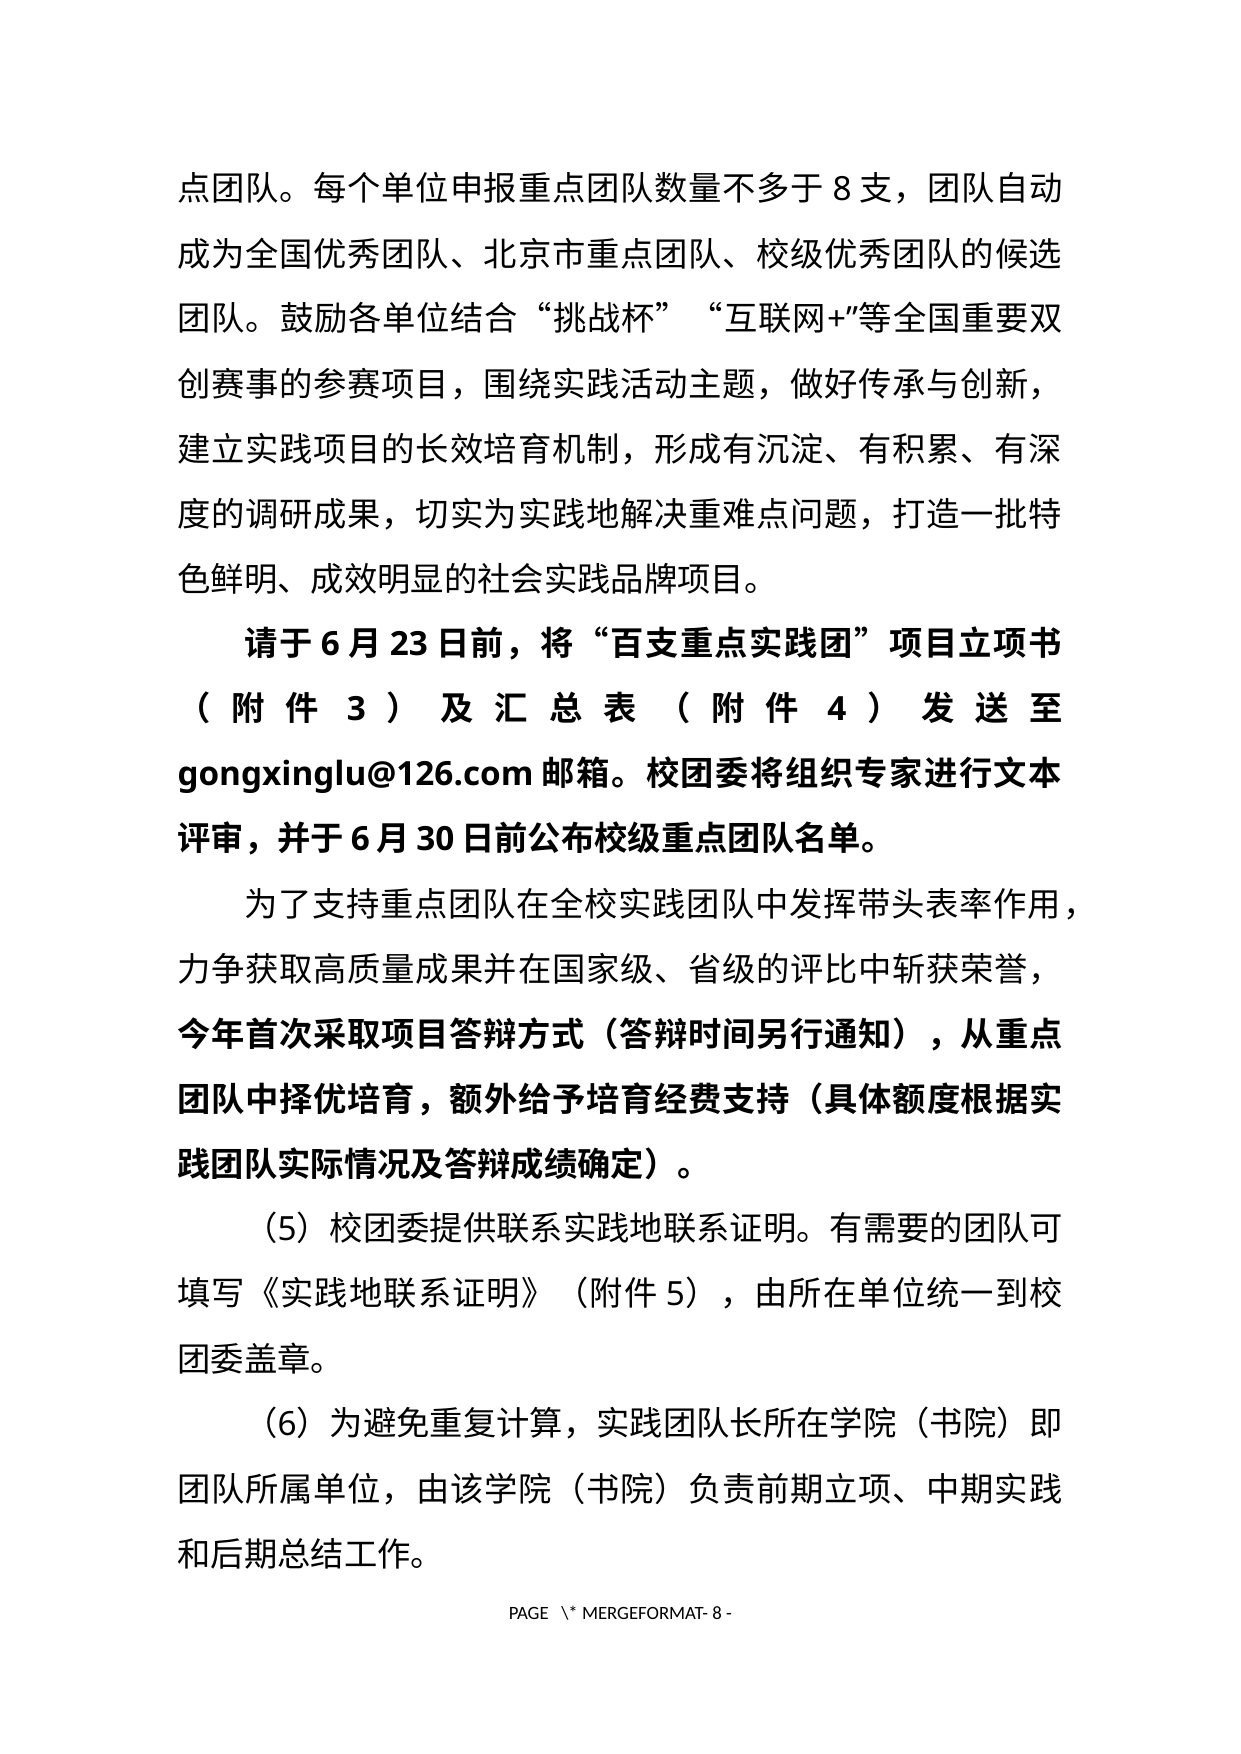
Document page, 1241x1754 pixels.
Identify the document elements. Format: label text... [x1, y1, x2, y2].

text 为了支持重点团队在全校实践团队中发挥带头表率作用，力争获取高质量成果并在国家级、省级的评比中斩获荣誉，今年首次采取项目答辩方式（答辩时间另行通知），从重点团队中择优培育，额外给予培育经费支持（具体额度根据实践团队实际情况及答辩成绩确定）。 [177, 869, 1063, 1194]
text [177, 154, 1063, 609]
text （5）校团委提供联系实践地联系证明。有需要的团队可填写《实践地联系证明》（附件5），由所在单位统一到校团委盖章。 [177, 1194, 1063, 1389]
text （6）为避免重复计算，实践团队长所在学院（书院）即团队所属单位，由该学院（书院）负责前期立项、中期实践和后期总结工作。 [177, 1389, 1063, 1584]
text 请于6月23日前，将“百支重点实践团”项目立项书（附件3）及汇总表（附件4）发送至gongxinglu@126.com邮箱。校团委将组织专家进行文本评审，并于6月30日前公布校级重点团队名单。 [177, 609, 1063, 869]
